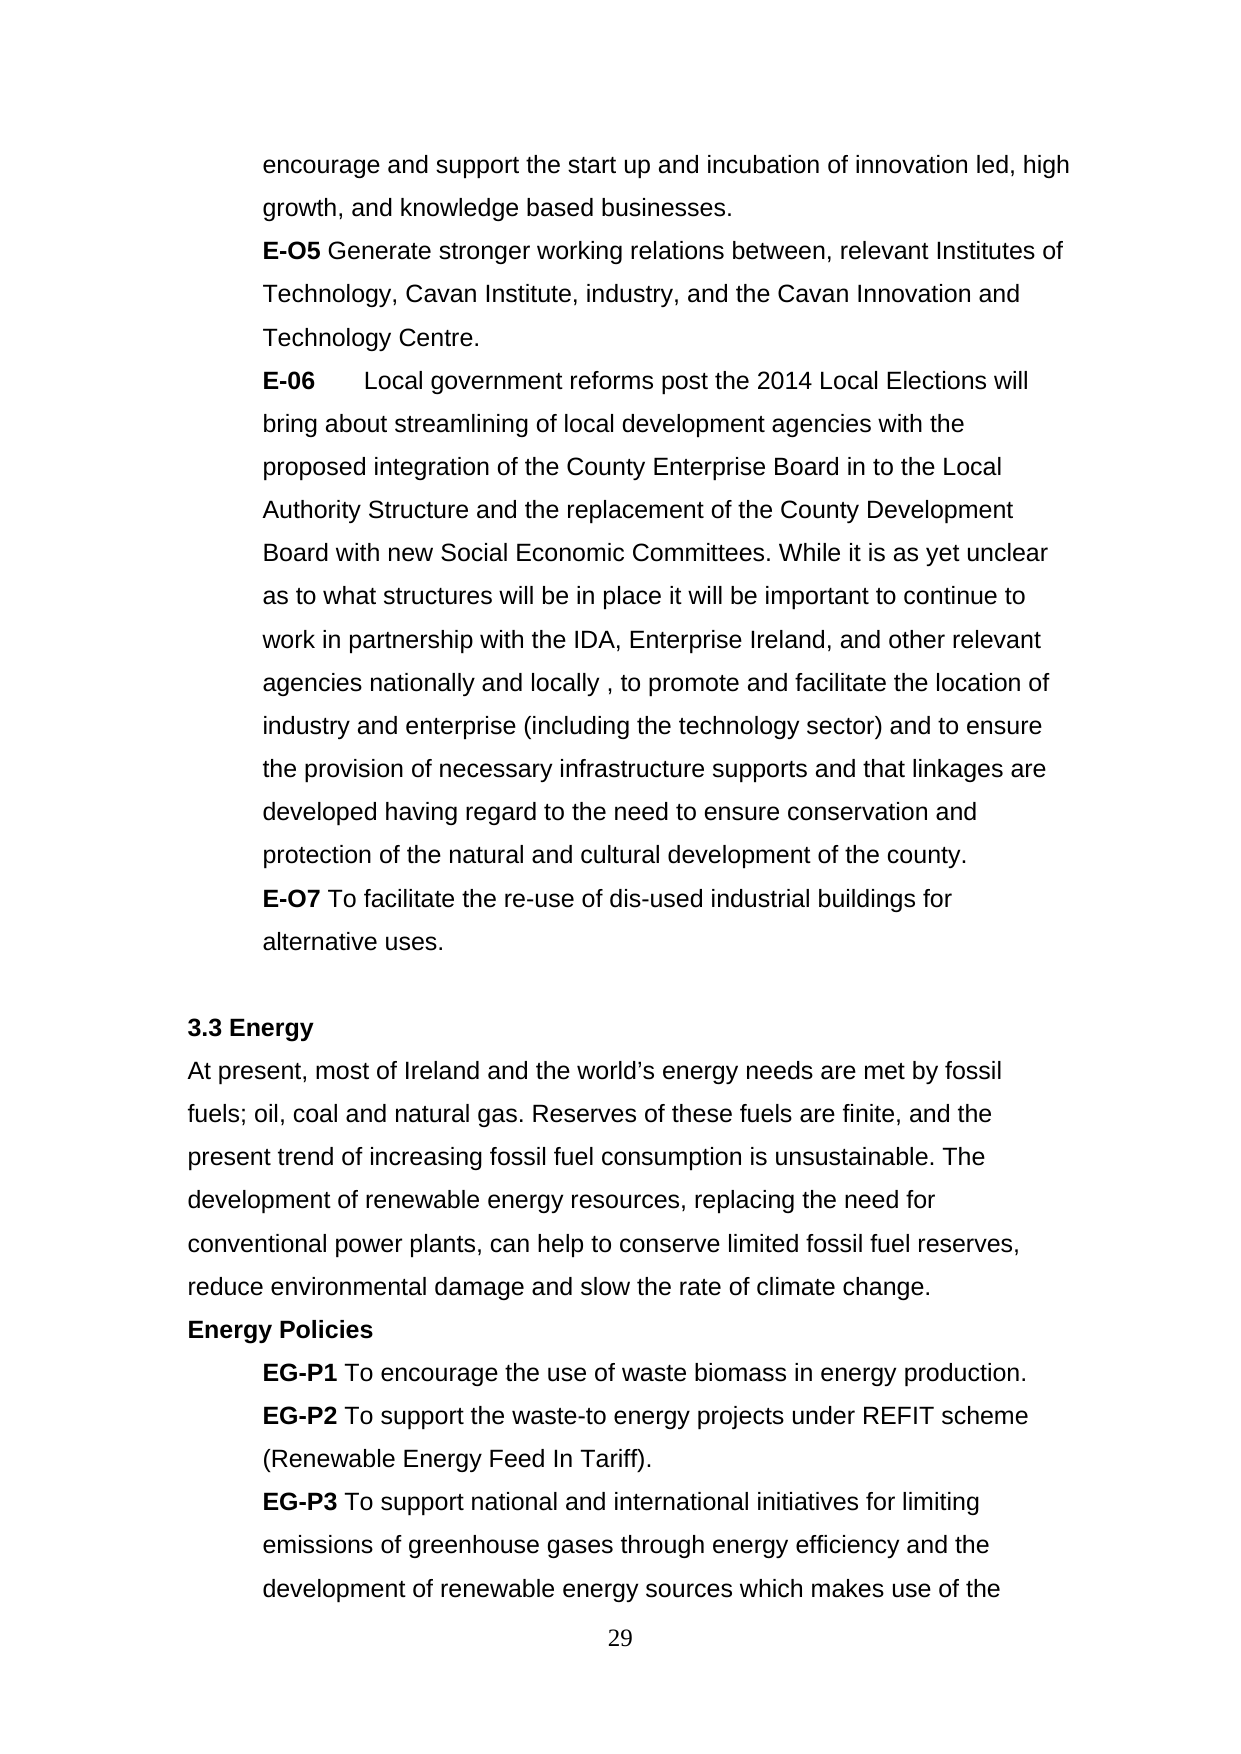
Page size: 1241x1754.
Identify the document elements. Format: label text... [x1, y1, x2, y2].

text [262, 150, 1091, 222]
text E-O7 To facilitate the re-use of dis-used industrial buildings for alternative uses. [262, 883, 1053, 955]
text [262, 1487, 1053, 1602]
text Energy Policies [187, 1315, 1053, 1343]
text At present, most of and the world’s energy needs are met by fossil fuels; oil, coal and natural gas. Reserves of these fuels are finite, and the present trend of increasing fossil fuel consumption is unsustainable. The development of renewable energy resources, replacing the need for conventional power plants, can help to conserve limited fossil fuel reserves, reduce environmental damage and slow the rate of climate change. [187, 1056, 1053, 1300]
text EG-P2 To support the waste-to energy projects under REFIT scheme (Renewable Energy Feed In Tariff). [262, 1401, 1053, 1473]
text EG-P1 To encourage the use of waste biomass in energy production. [262, 1358, 1053, 1387]
text E-06 Local government reforms post the 2014 Local Elections will bring about streamlining of local development agencies with the proposed integration of the County Enterprise Board in to the Local Authority Structure and the replacement of the County Development Board with new Social Economic Committees. While it is as yet unclear as to what structures will be in place it will be important to continue to work in partnership with the IDA, Enterprise Ireland, and other relevant agencies nationally and locally , to promote and facilitate the location of industry and enterprise (including the technology sector) and to ensure the provision of necessary infrastructure supports and that linkages are developed having regard to the need to ensure conservation and protection of the natural and cultural development of the county. [262, 366, 1053, 869]
text E-O5 Generate stronger working relations between, relevant Institutes of Technology, Cavan Institute, industry, and the Cavan Innovation and Technology Centre. [262, 236, 1091, 351]
text 3.3 Energy [187, 1013, 1053, 1042]
